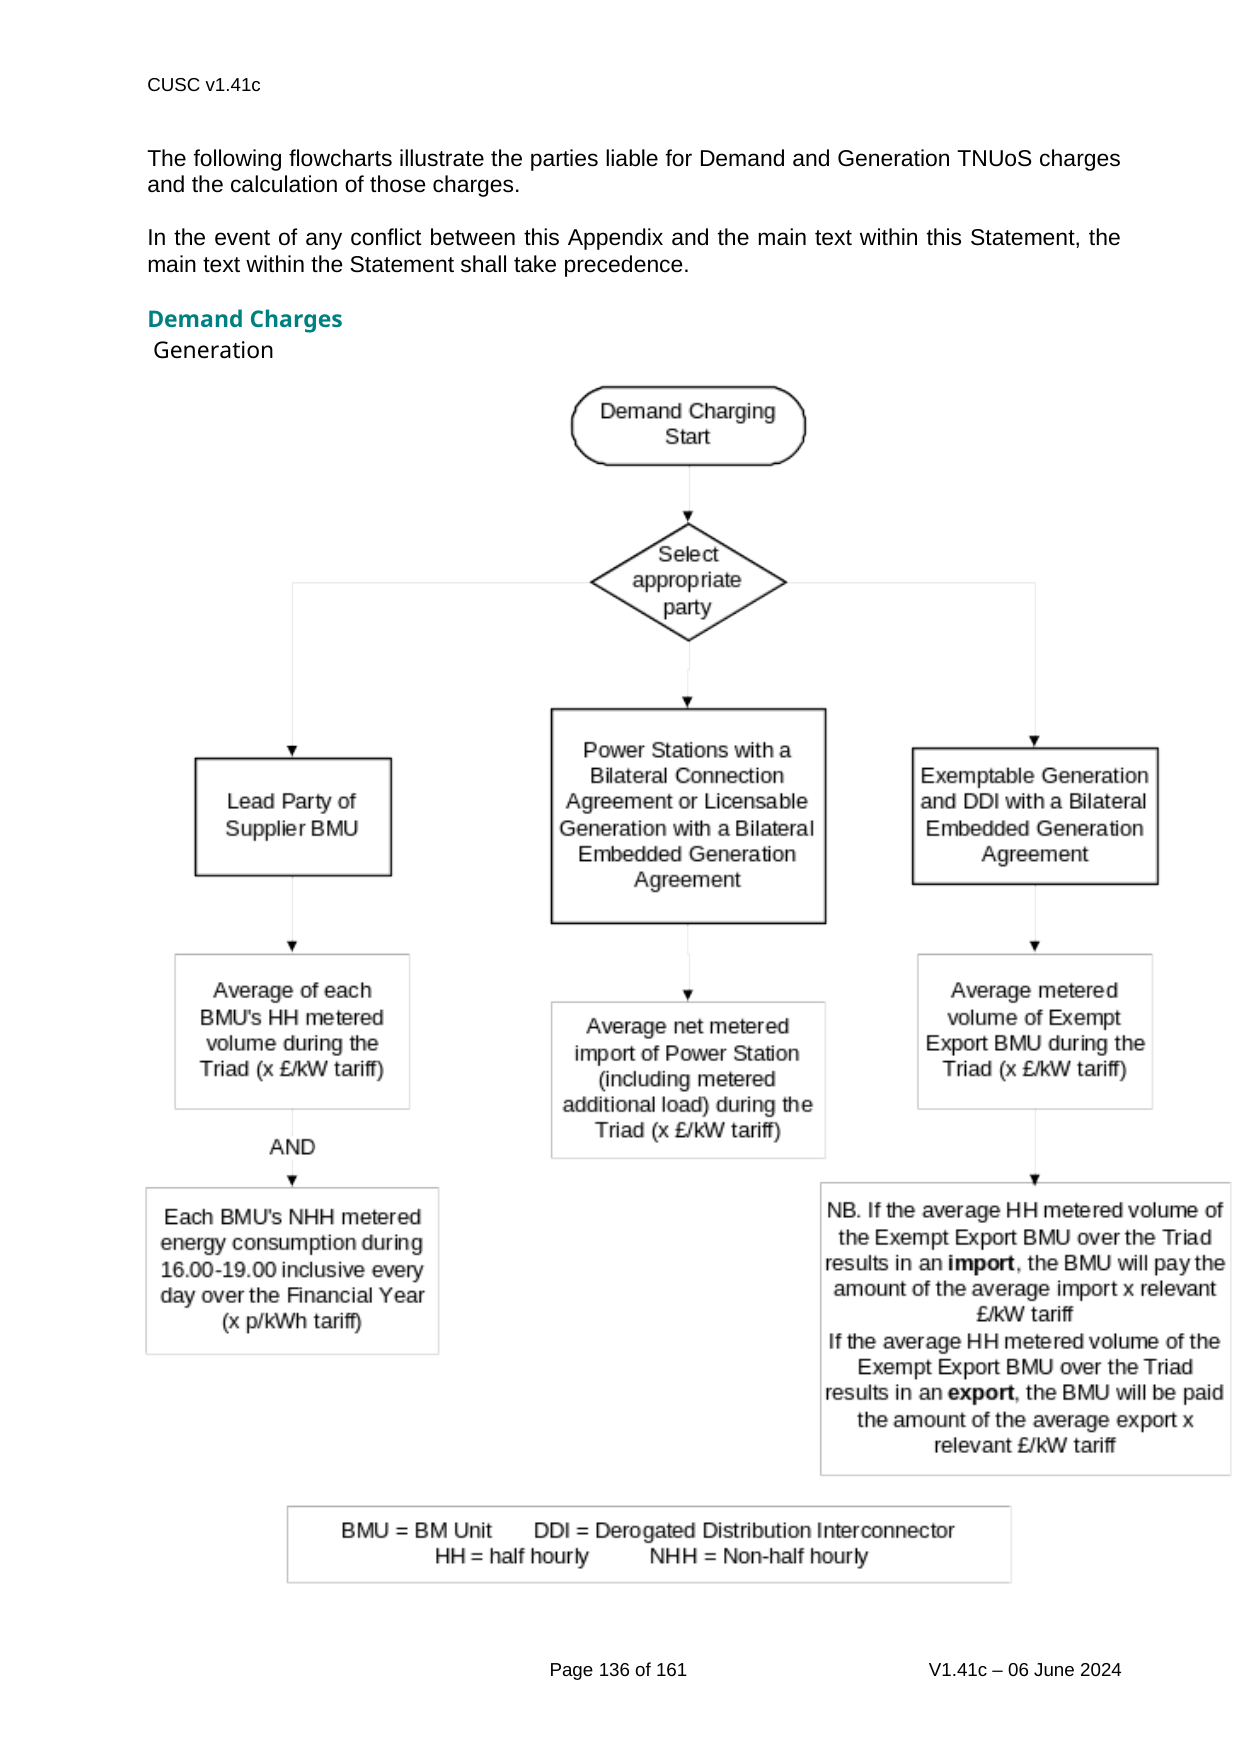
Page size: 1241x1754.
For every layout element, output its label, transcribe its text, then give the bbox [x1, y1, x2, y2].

subtitle Demand Charges [147, 303, 1121, 334]
text The following flowcharts illustrate the parties liable for Demand and Generation TNUoS charges and the calculation of those charges. [147, 145, 1121, 198]
text Generation [147, 334, 1121, 366]
text In the event of any conflict between this Appendix and the main text within this Statement, the main text within the Statement shall take precedence. [147, 224, 1121, 277]
